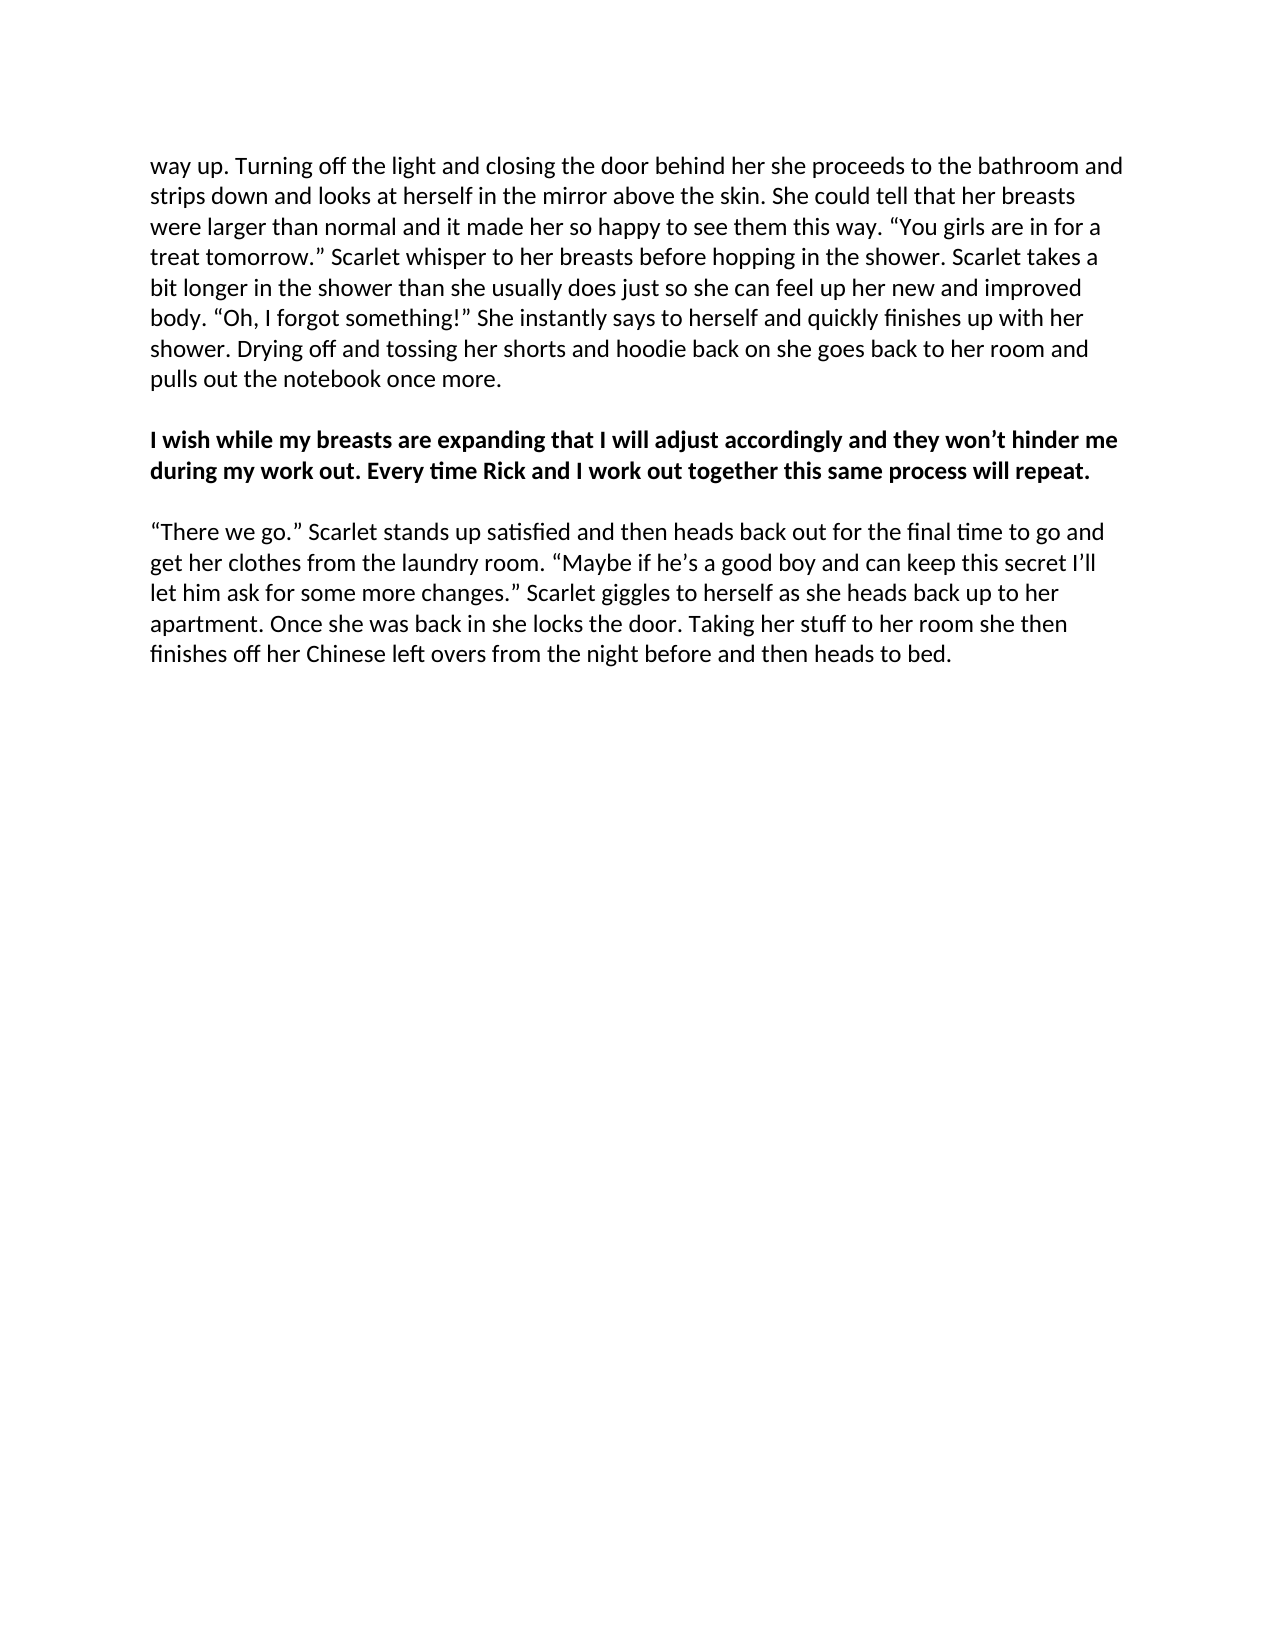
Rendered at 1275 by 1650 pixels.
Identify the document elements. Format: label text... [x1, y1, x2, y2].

text I wish while my breasts are expanding that I will adjust accordingly and they won’t hinder me during my work out. Every time Rick and I work out together this same process will repeat. [150, 425, 1125, 486]
text “There we go.” Scarlet stands up satisfied and then heads back out for the final time to go and get her clothes from the laundry room. “Maybe if he’s a good boy and can keep this secret I’ll let him ask for some more changes.” Scarlet giggles to herself as she heads back up to her apartment. Once she was back in she locks the door. Taking her stuff to her room she then finishes off her Chinese left overs from the night before and then heads to bed. [150, 516, 1125, 669]
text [150, 150, 1125, 394]
